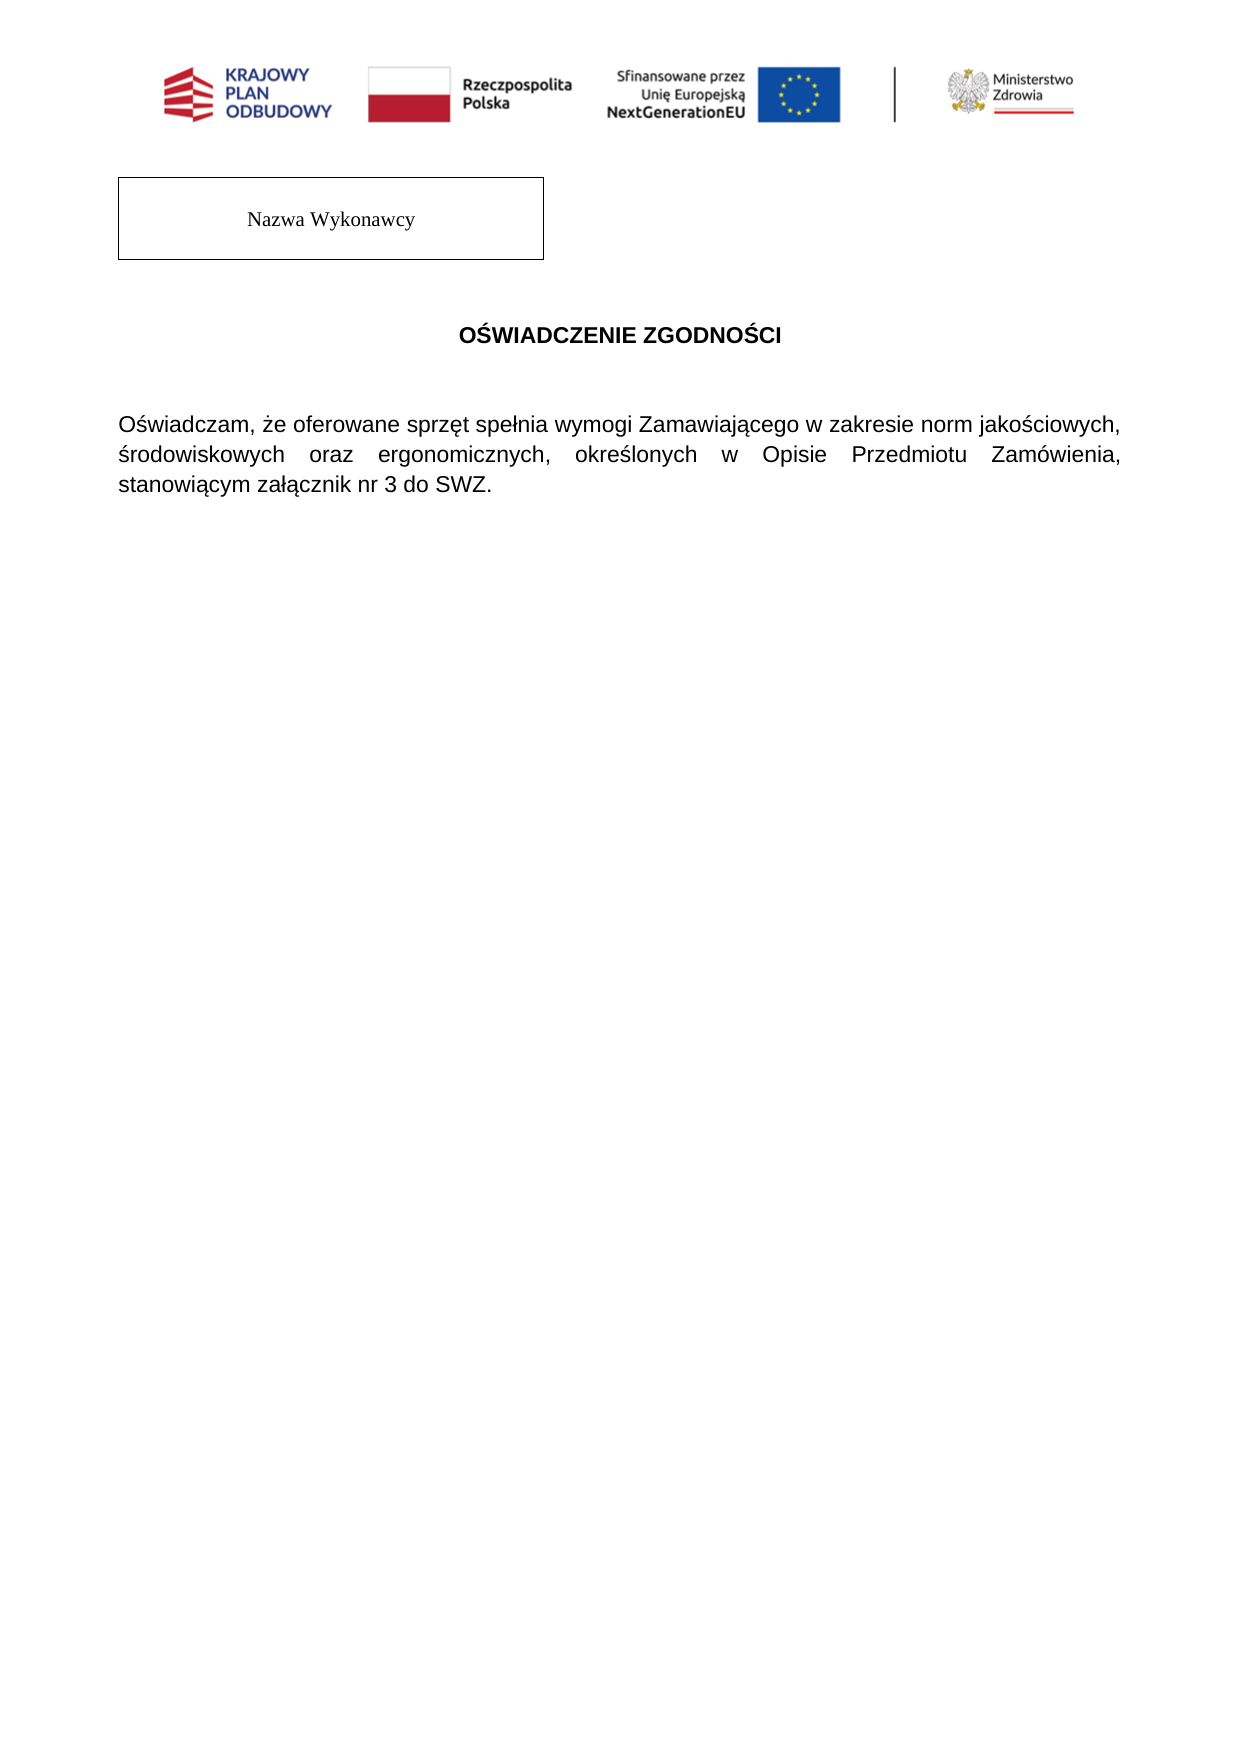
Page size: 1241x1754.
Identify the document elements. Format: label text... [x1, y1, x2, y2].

text Oświadczam, że oferowane sprzęt spełnia wymogi Zamawiającego w zakresie norm jakościowych, środowiskowych oraz ergonomicznych, określonych w Opisie Przedmiotu Zamówienia, stanowiącym załącznik nr 3 do SWZ. [118, 411, 1122, 497]
subtitle OŚWIADCZENIE ZGODNOŚCI [118, 322, 1122, 348]
picture [147, 44, 1093, 139]
